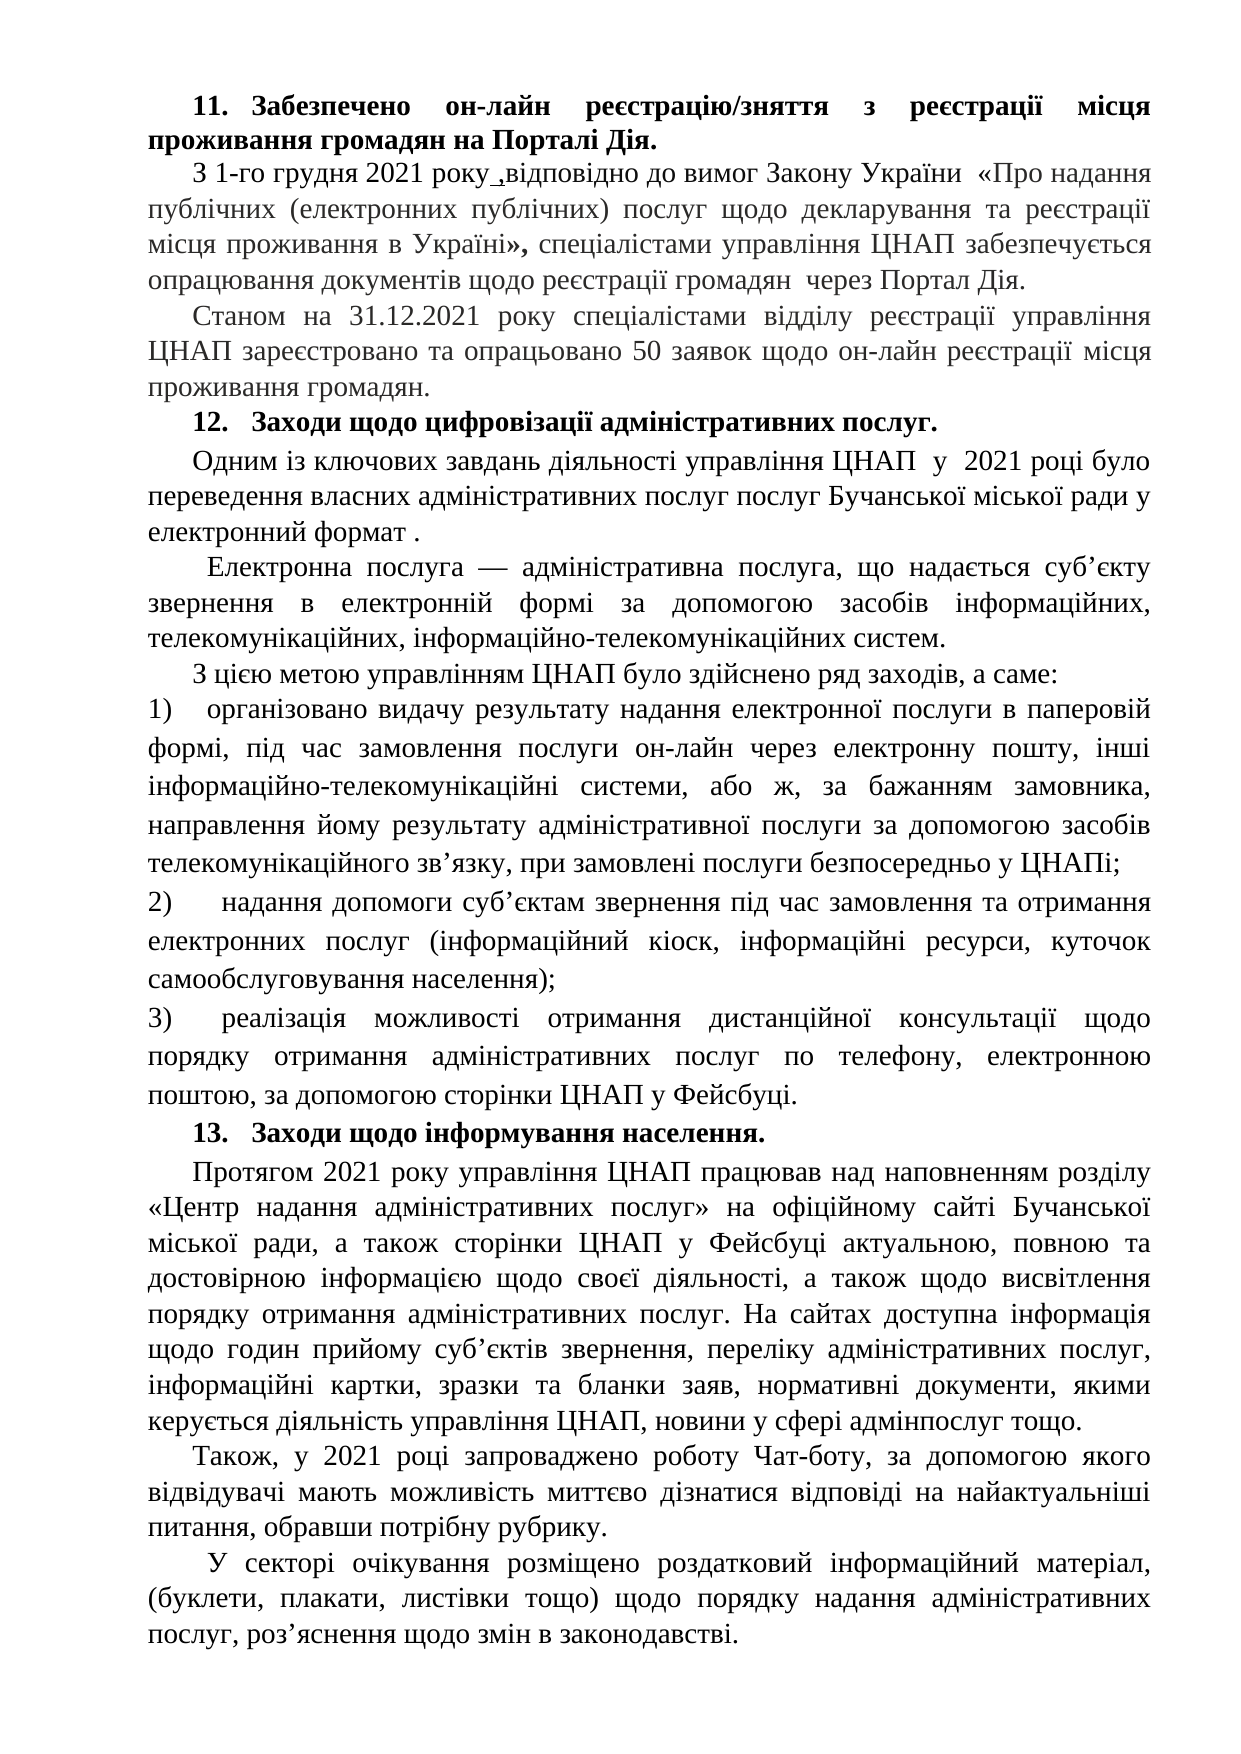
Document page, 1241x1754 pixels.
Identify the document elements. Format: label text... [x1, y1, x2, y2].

text Протягом 2021 року управління ЦНАП працював над наповненням розділу «Центр надання адміністративних послуг» на офіційному сайті Бучанської міської ради, а також сторінки ЦНАП у Фейсбуці актуальною, повною та достовірною інформацією щодо своєї діяльності, а також щодо висвітлення порядку отримання адміністративних послуг. На сайтах доступна інформація щодо годин прийому суб’єктів звернення, переліку адміністративних послуг, інформаційні картки, зразки та бланки заяв, нормативні документи, якими керується діяльність управління ЦНАП, новини у сфері адмінпослуг тощо. [148, 1154, 1152, 1436]
list реалізація можливості отримання дистанційної консультації щодо порядку отримання адміністративних послуг по телефону, електронною поштою, за допомогою сторінки ЦНАП у Фейсбуці. [148, 1000, 1152, 1110]
text З 1-го грудня 2021 року ,відповідно до вимог Закону України «Про надання публічних (електронних публічних) послуг щодо декларування та реєстрації місця проживання в Україні», спеціалістами управління ЦНАП забезпечується опрацювання документів щодо реєстрації громадян через Портал Дія. [148, 156, 1152, 296]
text Також, у 2021 році запроваджено роботу Чат-боту, за допомогою якого відвідувачі мають можливість миттєво дізнатися відповіді на найактуальніші питання, обравши потрібну рубрику. [148, 1438, 1152, 1543]
list Електронна послуга — адміністративна послуга, що надається суб’єкту звернення в електронній формі за допомогою засобів інформаційних, телекомунікаційних, інформаційно-телекомунікаційних систем. [148, 618, 1152, 654]
list Забезпечено он-лайн реєстрацію/зняття з реєстрації місця проживання громадян на Порталі Дія. [148, 88, 1152, 156]
list Заходи щодо інформування населення. [148, 1115, 1152, 1149]
list Одним із ключових завдань діяльності управління ЦНАП у 2021 році було переведення власних адміністративних послуг послуг Бучанської міської ради у електронний формат . [148, 443, 1152, 547]
list Електронна послуга — адміністративна послуга, що надається суб’єкту звернення в електронній формі за допомогою засобів інформаційних, телекомунікаційних, інформаційно-телекомунікаційних систем. [148, 549, 1152, 585]
text Станом на 31.12.2021 року спеціалістами відділу реєстрації управління ЦНАП зареєстровано та опрацьовано 50 заявок щодо он-лайн реєстрації місця проживання громадян. [148, 298, 1152, 402]
list Заходи щодо цифровізації адміністративних послуг. [148, 404, 1152, 438]
list організовано видачу результату надання електронної послуги в паперовій формі, під час замовлення послуги он-лайн через електронну пошту, інші інформаційно-телекомунікаційні системи, або ж, за бажанням замовника, направлення йому результату адміністративної послуги за допомогою засобів телекомунікаційного зв’язку, при замовлені послуги безпосередньо у ЦНАПі; [148, 691, 1152, 879]
list У секторі очікування розміщено роздатковий інформаційний матеріал, (буклети, плакати, листівки тощо) щодо порядку надання адміністративних послуг, роз’яснення щодо змін в законодавстві. [148, 1545, 1152, 1649]
list надання допомоги суб’єктам звернення під час замовлення та отримання електронних послуг (інформаційний кіоск, інформаційні ресурси, куточок самообслуговування населення); [148, 884, 1152, 995]
text З цією метою управлінням ЦНАП було здійснено ряд заходів, а саме: [148, 656, 1152, 689]
